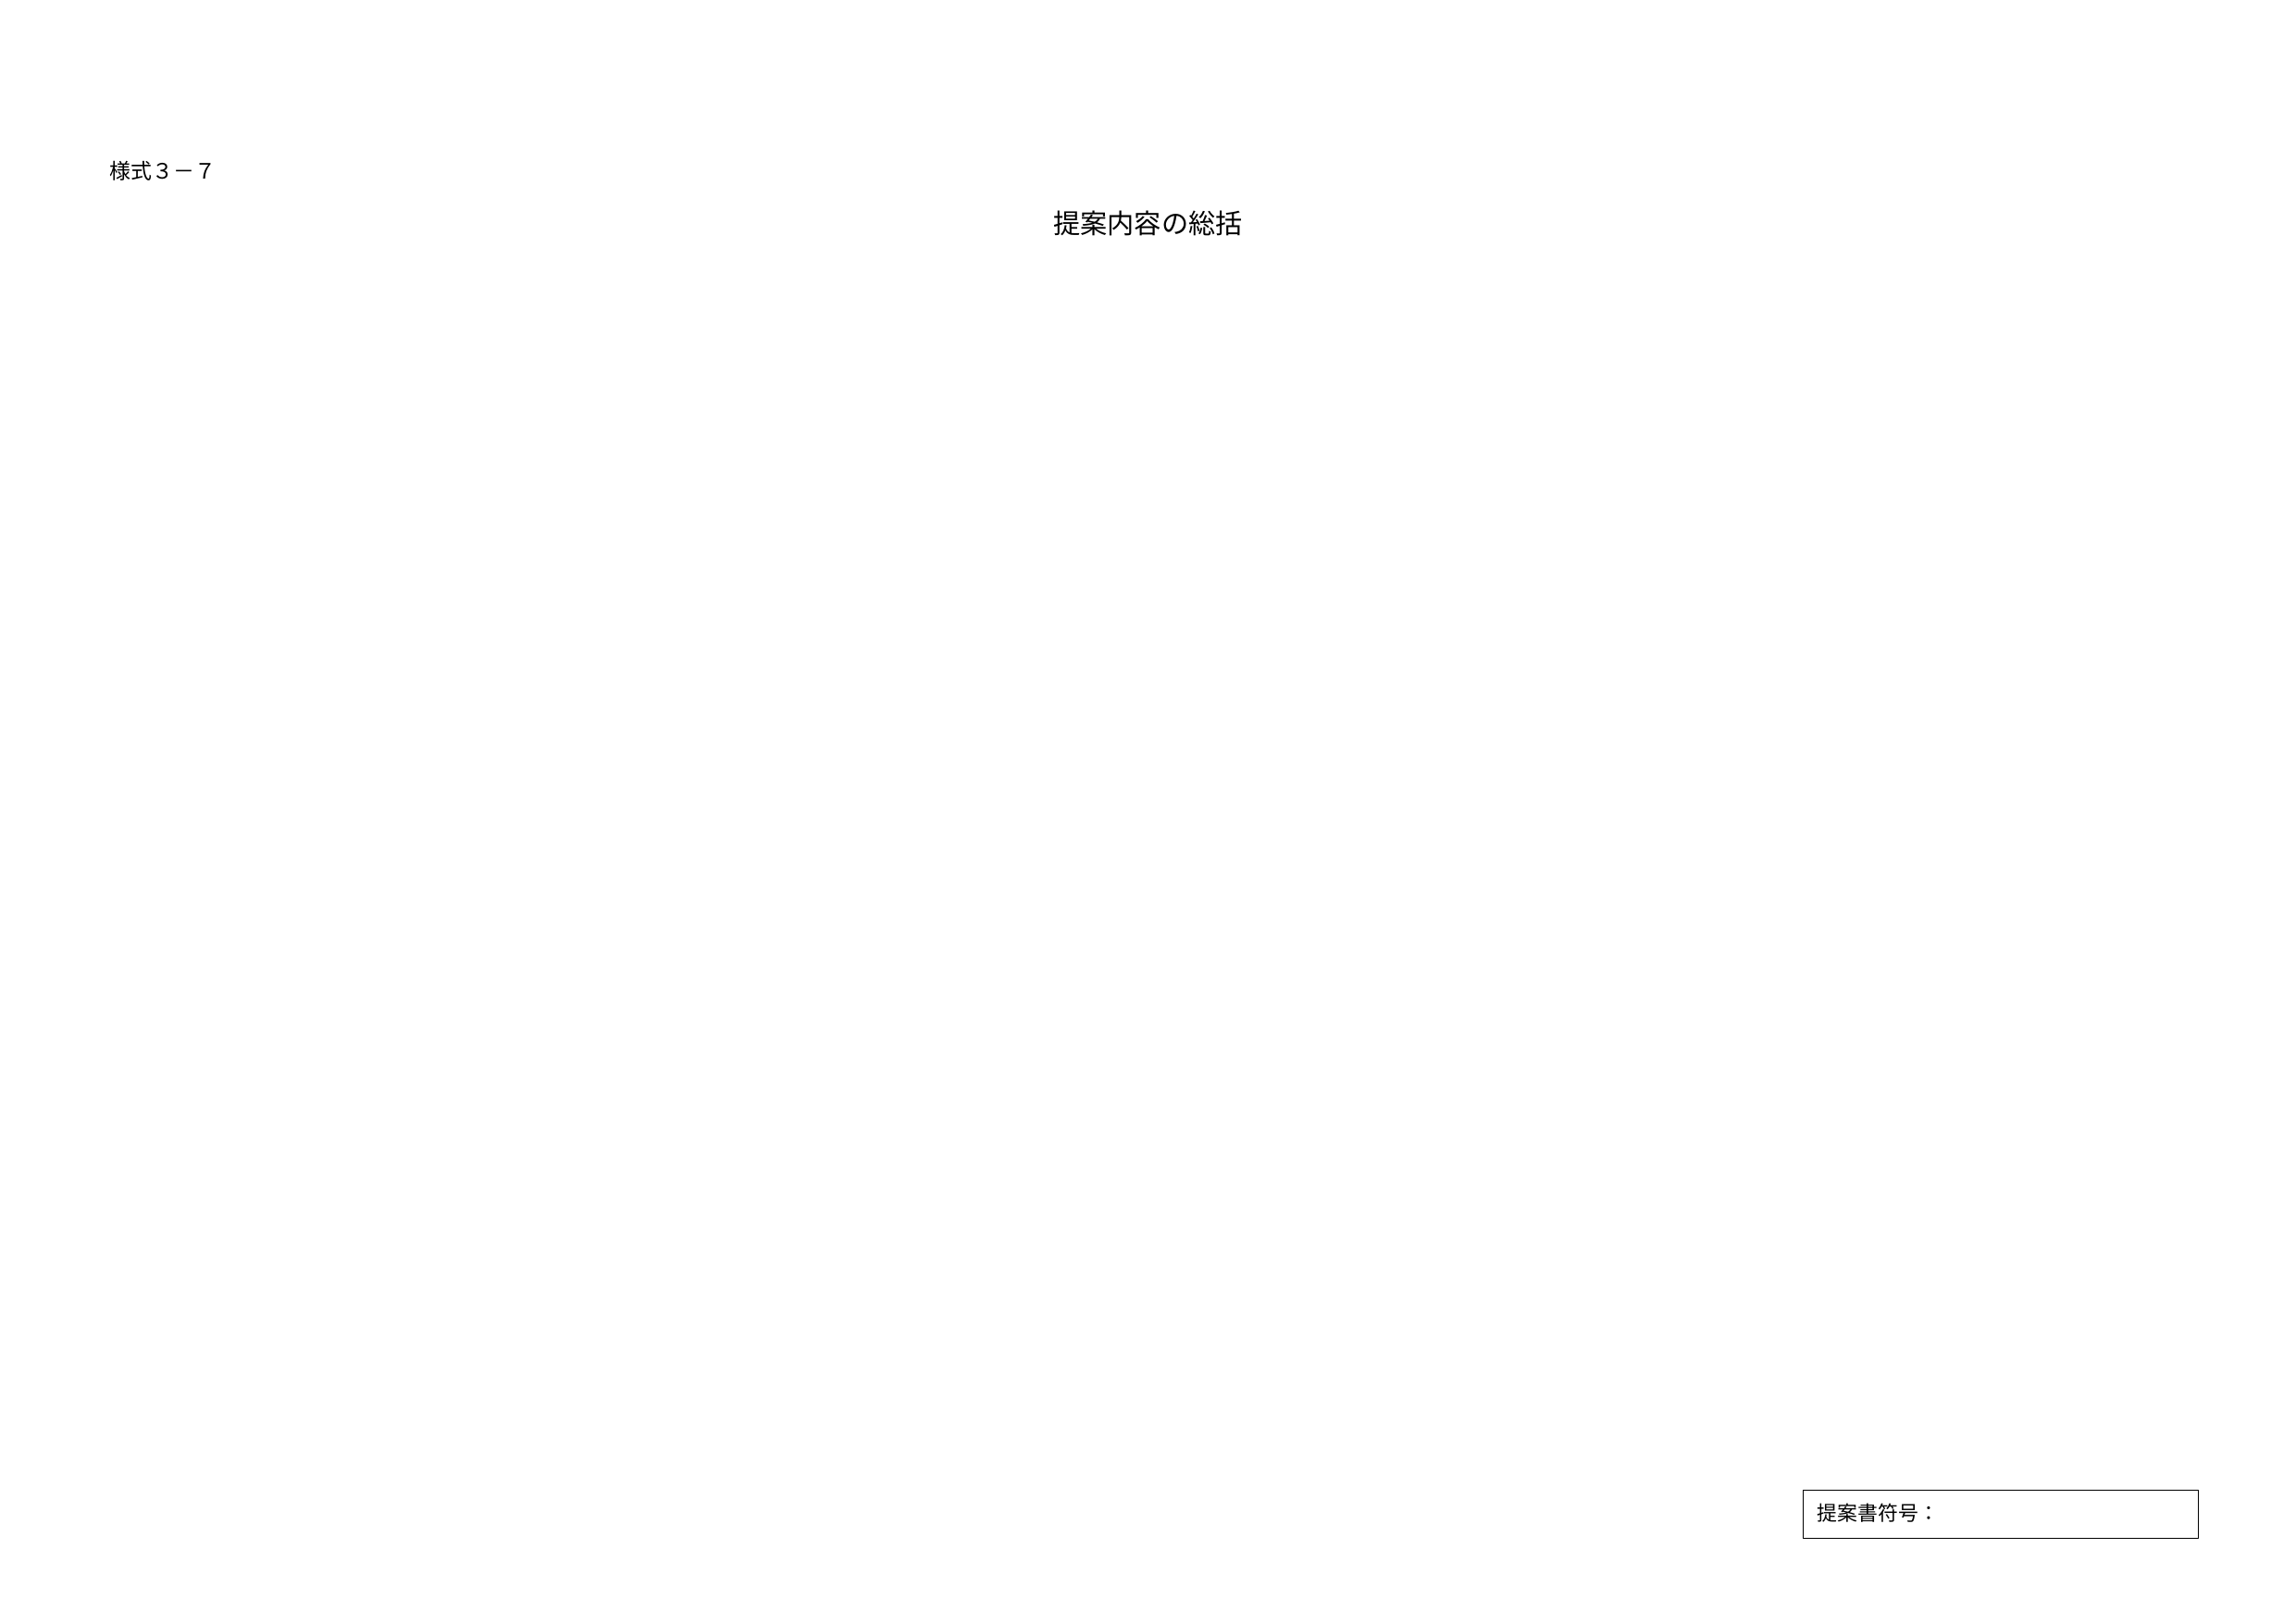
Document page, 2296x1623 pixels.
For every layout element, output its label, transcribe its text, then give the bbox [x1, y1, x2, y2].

subtitle 様式３－７ [109, 152, 2186, 187]
text 提案内容の総括 [109, 187, 2186, 256]
